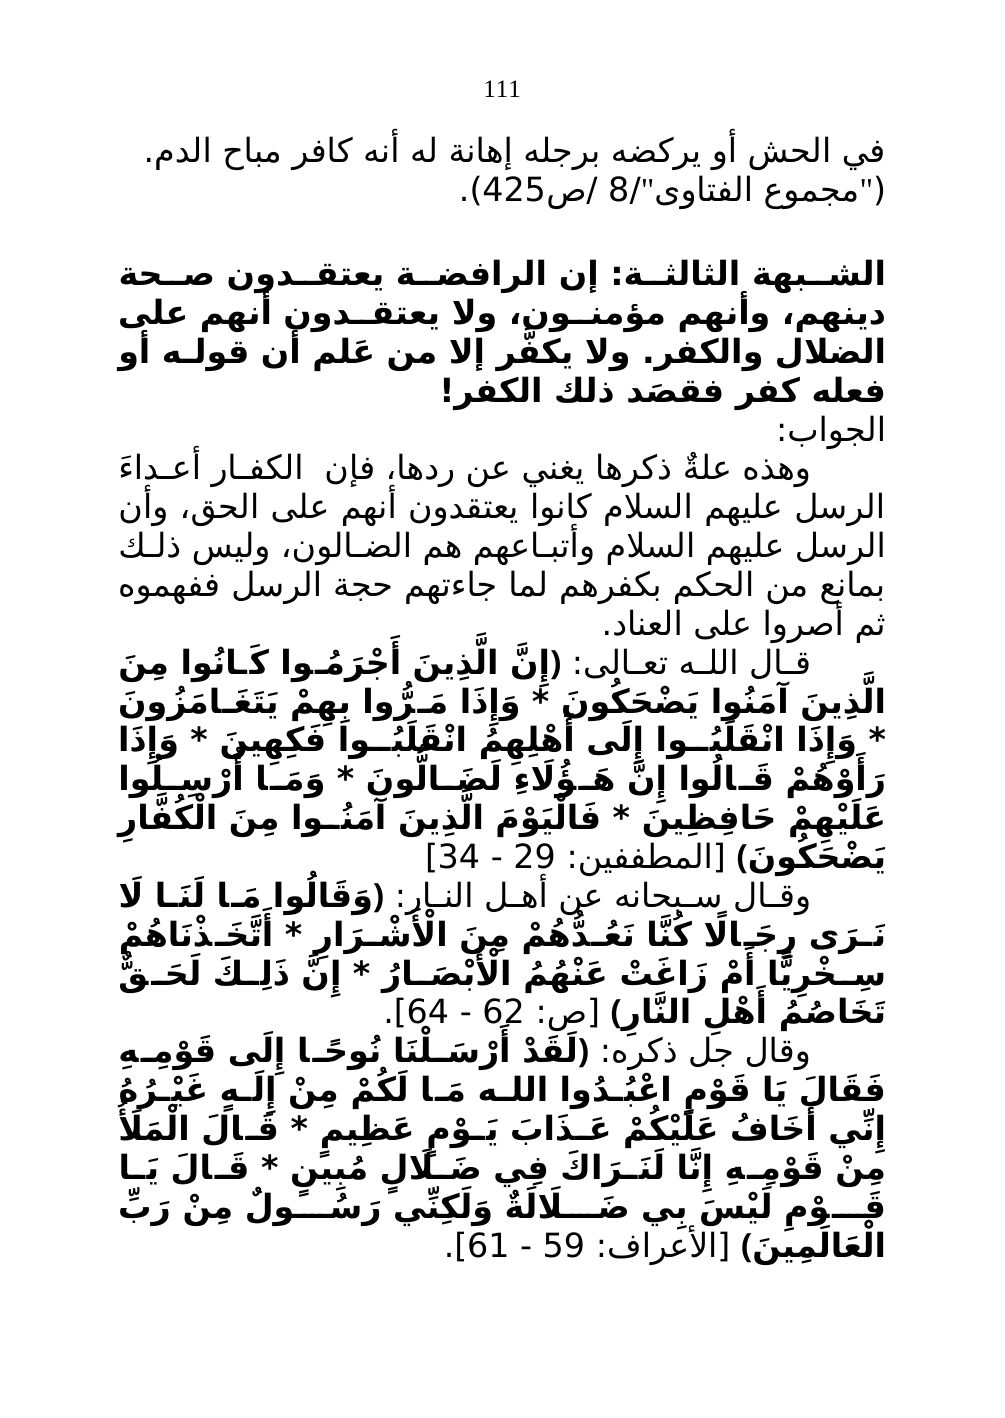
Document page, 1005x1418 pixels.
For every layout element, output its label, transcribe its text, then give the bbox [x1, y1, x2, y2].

text وقال شيخ الإسلام رحمه الله: و قد اتفق المسلمون على أن من استخف بالمصحف مثل أن يلقيه في الحش أو يركضه برجله إهانة له أنه كافر مباح الدم. ("مجموع الفتاوى"/8 /ص425). [118, 131, 886, 209]
text وقال سبحانه عن أهل النار: ﴿وَقَالُوا مَا لَنَا لَا نَرَى رِجَالًا كُنَّا نَعُدُّهُمْ مِنَ الْأَشْرَارِ * أَتَّخَذْنَاهُمْ سِخْرِيًّا أَمْ زَاغَتْ عَنْهُمُ الْأَبْصَارُ * إِنَّ ذَلِكَ لَحَقٌّ تَخَاصُمُ أَهْلِ النَّارِ﴾ [ص: 62 - 64]. [118, 876, 886, 1032]
text قال الله تعالى: ﴿إِنَّ الَّذِينَ أَجْرَمُوا كَانُوا مِنَ الَّذِينَ آمَنُوا يَضْحَكُونَ * وَإِذَا مَرُّوا بِهِمْ يَتَغَامَزُونَ * وَإِذَا انْقَلَبُوا إِلَى أَهْلِهِمُ انْقَلَبُوا فَكِهِينَ * وَإِذَا رَأَوْهُمْ قَالُوا إِنَّ هَؤُلَاءِ لَضَالُّونَ * وَمَا أُرْسِلُوا عَلَيْهِمْ حَافِظِينَ * فَالْيَوْمَ الَّذِينَ آمَنُوا مِنَ الْكُفَّارِ يَضْحَكُونَ﴾ [المطففين: 29 - 34] [118, 643, 886, 876]
text الشبهة الثالثة: إن الرافضة يعتقدون صحة دينهم، وأنهم مؤمنون، ولا يعتقدون أنهم على الضلال والكفر. ولا يكفَّر إلا من عَلم أن قوله أو فعله كفر فقصَد ذلك الكفر! [118, 255, 886, 410]
text الجواب: [118, 410, 886, 449]
text وهذه علةٌ ذكرها يغني عن ردها، فإن الكفار أعداءَ الرسل عليهم السلام كانوا يعتقدون أنهم على الحق، وأن الرسل عليهم السلام وأتباعهم هم الضالون، وليس ذلك بمانع من الحكم بكفرهم لما جاءتهم حجة الرسل ففهموه ثم أصروا على العناد. [118, 449, 886, 643]
text وقال جل ذكره: ﴿لَقَدْ أَرْسَلْنَا نُوحًا إِلَى قَوْمِهِ فَقَالَ يَا قَوْمِ اعْبُدُوا الله مَا لَكُمْ مِنْ إِلَهٍ غَيْرُهُ إِنِّي أَخَافُ عَلَيْكُمْ عَذَابَ يَوْمٍ عَظِيمٍ * قَالَ الْمَلَأُ مِنْ قَوْمِهِ إِنَّا لَنَرَاكَ فِي ضَلَالٍ مُبِينٍ * قَالَ يَا قَوْمِ لَيْسَ بِي ضَلَالَةٌ وَلَكِنِّي رَسُولٌ مِنْ رَبِّ الْعَالَمِينَ﴾ [الأعراف: 59 - 61]. [118, 1032, 886, 1265]
